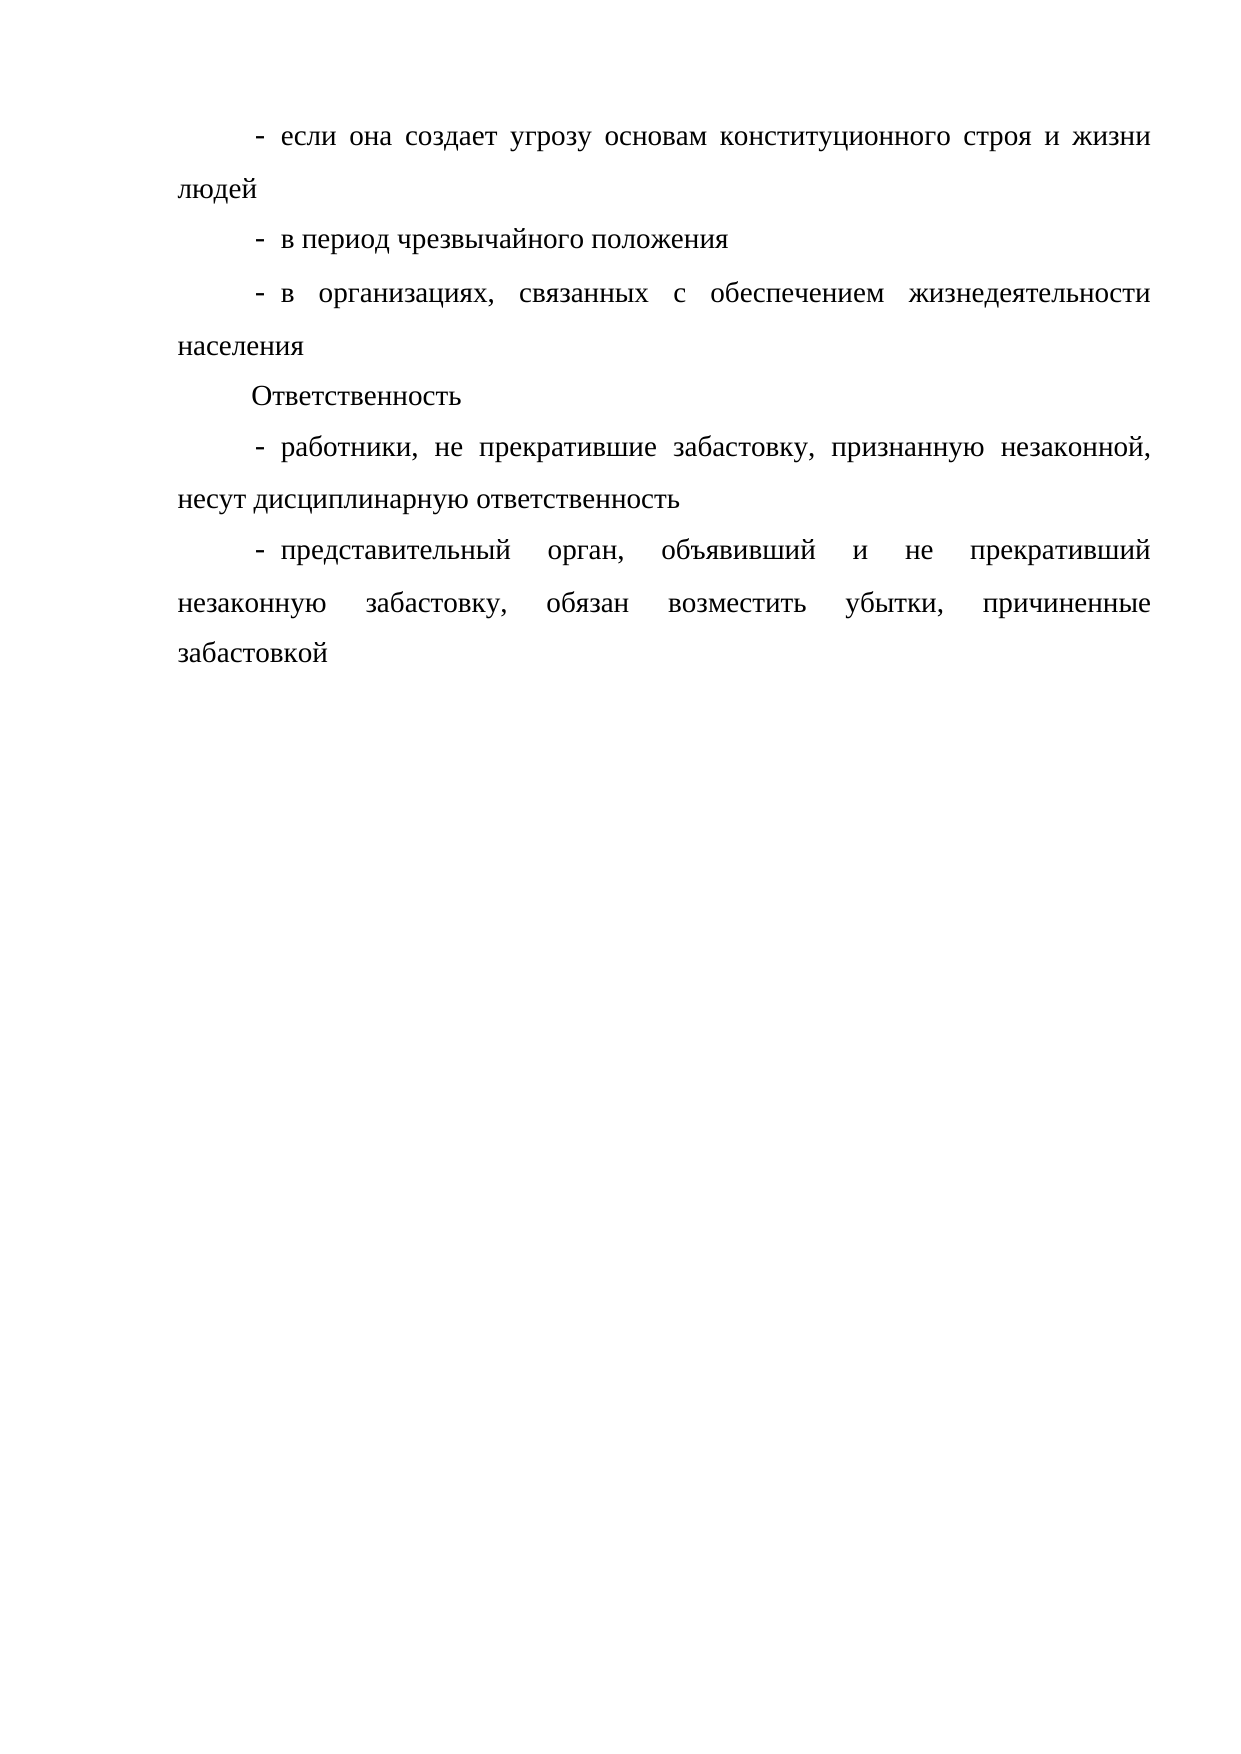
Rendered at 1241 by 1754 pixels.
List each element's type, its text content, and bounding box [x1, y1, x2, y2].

list если она создает угрозу основам конституционного строя и жизни людей [177, 118, 1152, 204]
text Ответственность [251, 378, 1152, 412]
list в период чрезвычайного положения [177, 221, 1152, 257]
list представительный орган, объявивший и не прекративший незаконную забастовку, обязан возместить убытки, причиненные забастовкой [177, 532, 1152, 668]
list в организациях, связанных с обеспечением жизнедеятельности населения [177, 275, 1152, 362]
list работники, не прекратившие забастовку, признанную незаконной, несут дисциплинарную ответственность [177, 429, 1152, 515]
